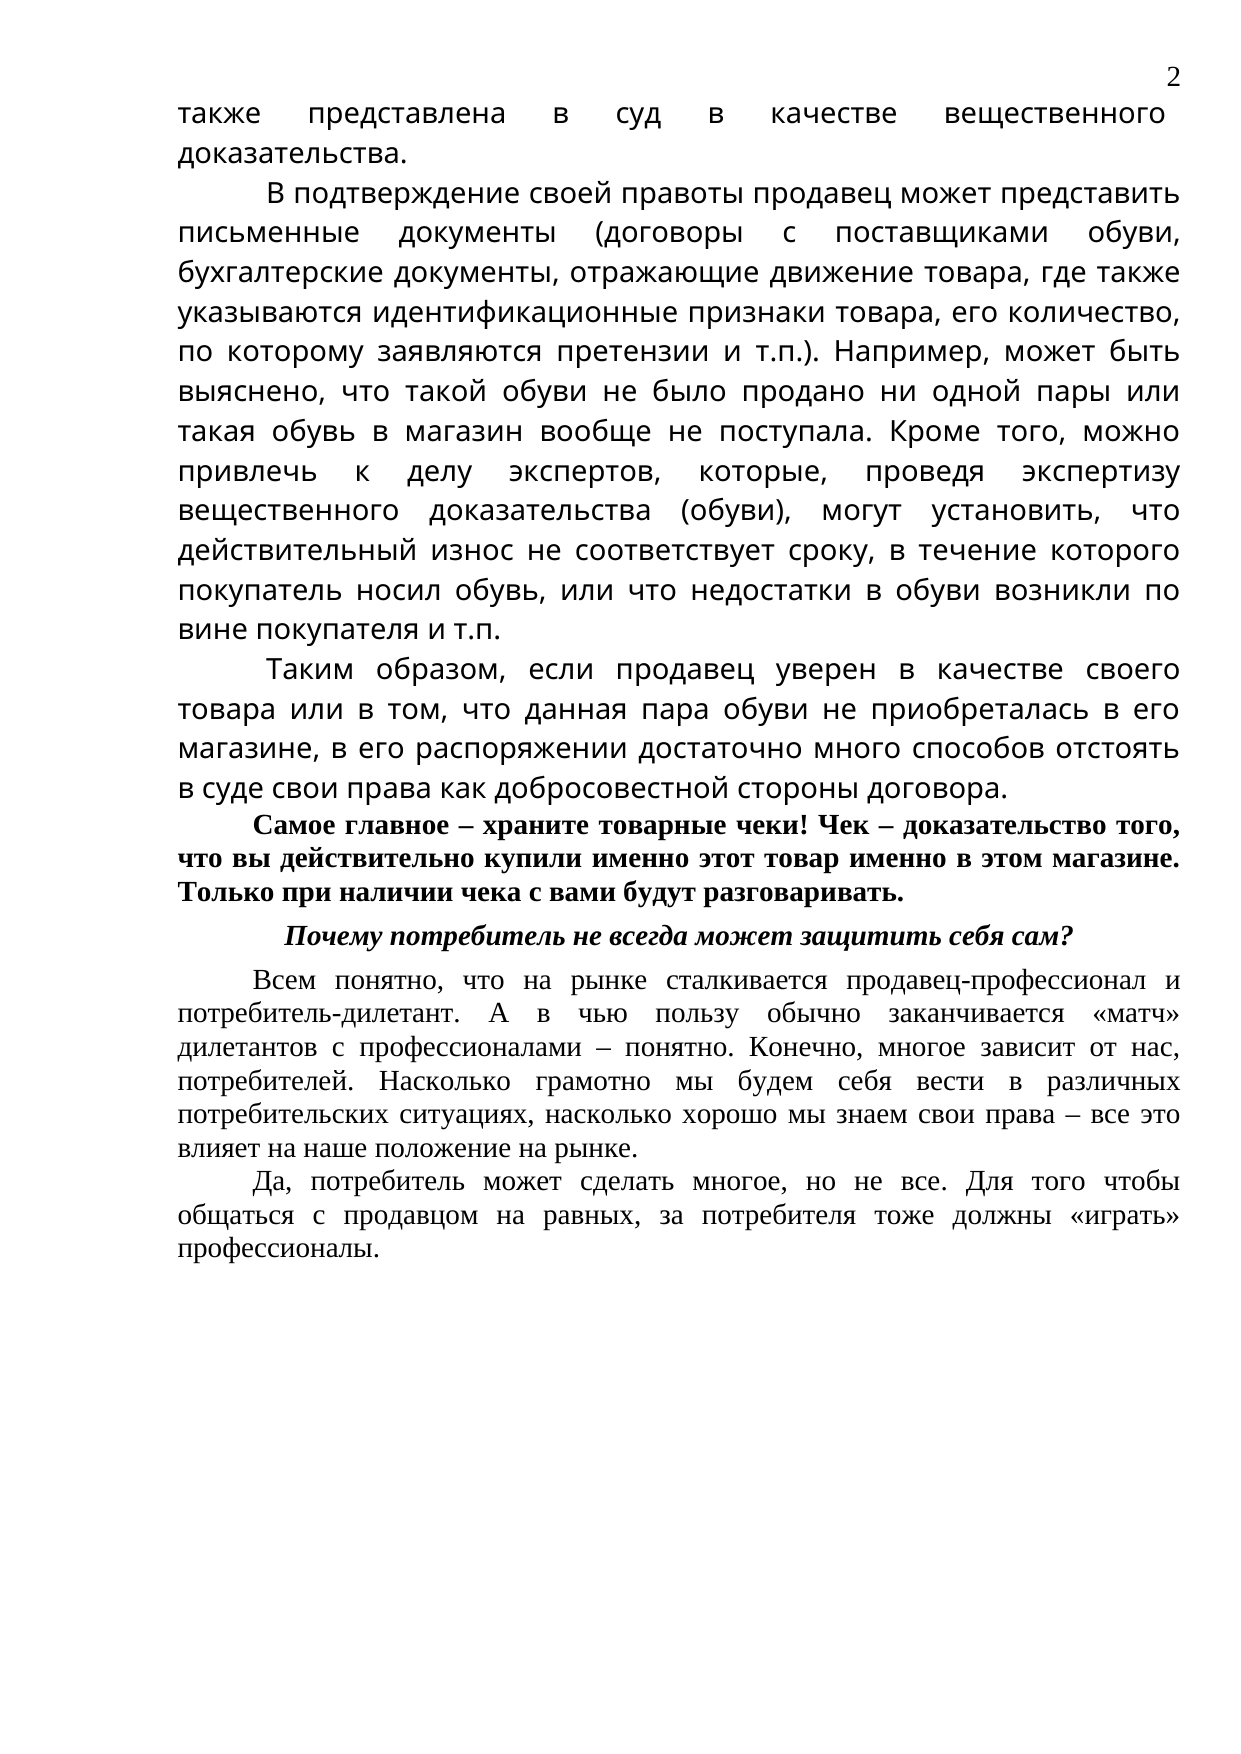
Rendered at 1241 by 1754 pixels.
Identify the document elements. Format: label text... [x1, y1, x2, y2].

text Всем понятно, что на рынке сталкивается продавец-профессионал и потребитель-дилетант. А в чью пользу обычно заканчивается «матч» дилетантов с профессионалами – понятно. Конечно, многое зависит от нас, потребителей. Насколько грамотно мы будем себя вести в различных потребительских ситуациях, насколько хорошо мы знаем свои права – все это влияет на наше положение на рынке. [177, 962, 1181, 1163]
text Да, потребитель может сделать многое, но не все. Для того чтобы общаться с продавцом на равных, за потребителя тоже должны «играть» профессионалы. [177, 1163, 1181, 1264]
text В подтверждение своей правоты продавец может представить письменные документы (договоры с поставщиками обуви, бухгалтерские документы, отражающие движение товара, где также указываются идентификационные признаки товара, его количество, по которому заявляются претензии и т.п.). Например, может быть выяснено, что такой обуви не было продано ни одной пары или такая обувь в магазин вообще не поступала. Кроме того, можно привлечь к делу экспертов, которые, проведя экспертизу вещественного доказательства (обуви), могут установить, что действительный износ не соответствует сроку, в течение которого покупатель носил обувь, или что недостатки в обуви возникли по вине покупателя и т.п. [177, 172, 1181, 648]
text Самое главное – храните товарные чеки! Чек – доказательство того, что вы действительно купили именно этот товар именно в этом магазине. Только при наличии чека с вами будут разговаривать. [177, 807, 1181, 908]
text Таким образом, если продавец уверен в качестве своего товара или в том, что данная пара обуви не приобреталась в его магазине, в его распоряжении достаточно много способов отстоять в суде свои права как добросовестной стороны договора. [177, 648, 1181, 807]
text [177, 93, 1181, 172]
text Почему потребитель не всегда может защитить себя сам? [177, 918, 1181, 952]
